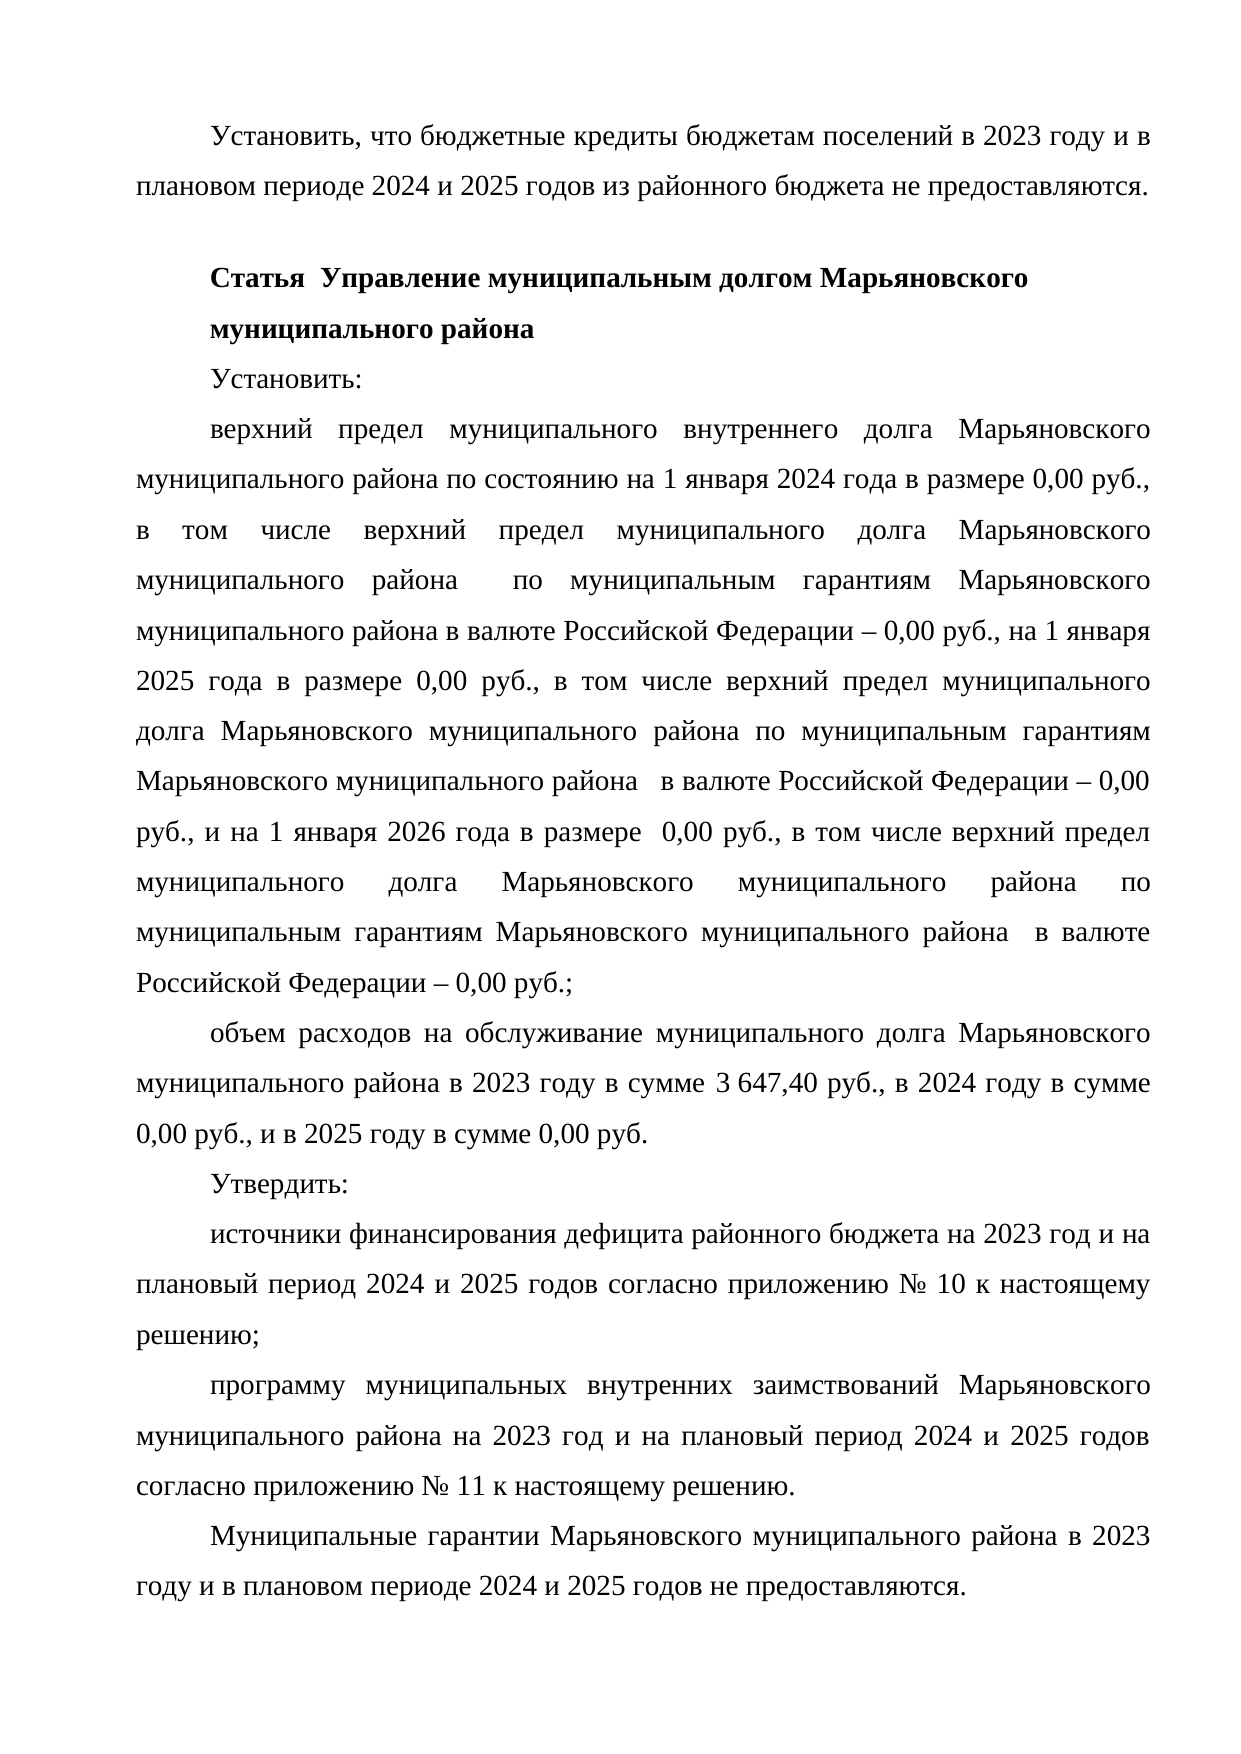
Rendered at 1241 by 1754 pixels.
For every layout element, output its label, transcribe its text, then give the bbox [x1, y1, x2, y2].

text Установить, что бюджетные кредиты бюджетам поселений в 2023 году и в плановом периоде 2024 и 2025 годов из районного бюджета не предоставляются. [136, 118, 1152, 202]
text 1) верхний предел муниципального внутреннего долга Марьяновского муниципального района по состоянию на 1 января 2024 года в размере 0,00 руб., в том числе верхний предел муниципального долга Марьяновского муниципального района по муниципальным гарантиям Марьяновского муниципального района в валюте Российской Федерации – 0,00 руб., на 1 января 2025 года в размере 0,00 руб., в том числе верхний предел муниципального долга Марьяновского муниципального района по муниципальным гарантиям Марьяновского муниципального района в валюте Российской Федерации – 0,00 руб., и на 1 января 2026 года в размере 0,00 руб., в том числе верхний предел муниципального долга Марьяновского муниципального района по муниципальным гарантиям Марьяновского муниципального района в валюте Российской Федерации – 0,00 руб.; [136, 411, 1152, 998]
text 2. Утвердить: [136, 1166, 1152, 1199]
text 2) программу муниципальных внутренних заимствований Марьяновского муниципального района на 2023 год и на плановый период 2024 и 2025 годов согласно приложению № 11 к настоящему решению. [136, 1367, 1152, 1501]
text Статья 9 Управление муниципальным долгом Марьяновского муниципального района [209, 260, 1152, 344]
text 2) объем расходов на обслуживание муниципального долга Марьяновского муниципального района в 2023 году в сумме 3 647,40 руб., в 2024 году в сумме 0,00 руб., и в 2025 году в сумме 0,00 руб. [136, 1015, 1152, 1149]
text 1) Установить: [136, 361, 1152, 394]
text 1) источники финансирования дефицита районного бюджета на 2023 год и на плановый период 2024 и 2025 годов согласно приложению № 10 к настоящему решению; [136, 1216, 1152, 1351]
text 3. Муниципальные гарантии Марьяновского муниципального района в 2023 году и в плановом периоде 2024 и 2025 годов не предоставляются. [136, 1518, 1152, 1602]
